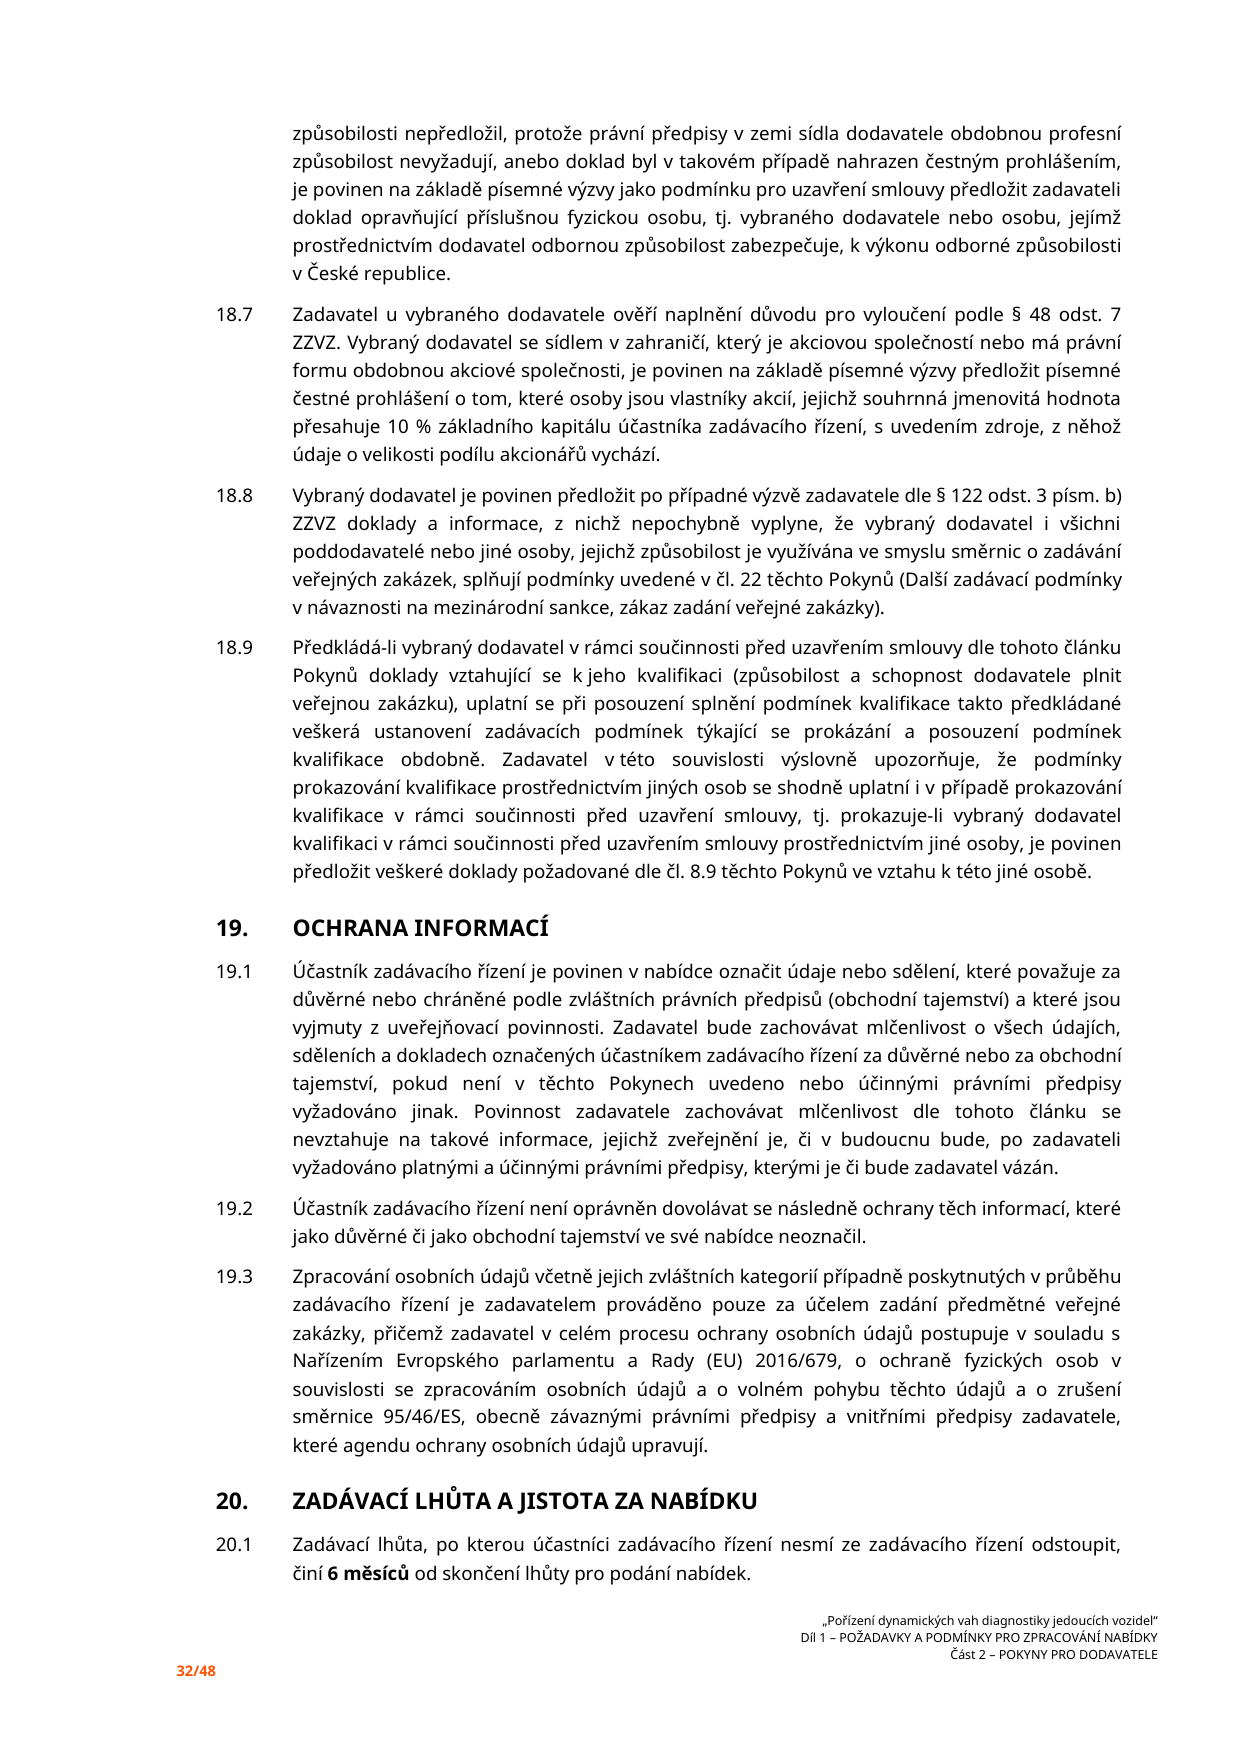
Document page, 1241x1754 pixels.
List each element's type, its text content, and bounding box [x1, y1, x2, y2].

text Zadávací lhůta, po kterou účastníci zadávacího řízení nesmí ze zadávacího řízení odstoupit, činí 6 měsíců od skončení lhůty pro podání nabídek. [216, 1532, 1122, 1585]
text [216, 121, 1122, 286]
text Předkládá-li vybraný dodavatel v rámci součinnosti před uzavřením smlouvy dle tohoto článku Pokynů doklady vztahující se k jeho kvalifikaci (způsobilost a schopnost dodavatele plnit veřejnou zakázku), uplatní se při posouzení splnění podmínek kvalifikace takto předkládané veškerá ustanovení zadávacích podmínek týkající se prokázání a posouzení podmínek kvalifikace obdobně. Zadavatel v této souvislosti výslovně upozorňuje, že podmínky prokazování kvalifikace prostřednictvím jiných osob se shodně uplatní i v případě prokazování kvalifikace v rámci součinnosti před uzavření smlouvy, tj. prokazuje-li vybraný dodavatel kvalifikaci v rámci součinnosti před uzavřením smlouvy prostřednictvím jiné osoby, je povinen předložit veškeré doklady požadované dle čl. 8.9 těchto Pokynů ve vztahu k této jiné osobě. [216, 634, 1122, 884]
text Zadavatel u vybraného dodavatele ověří naplnění důvodu pro vyloučení podle § 48 odst. 7 ZZVZ. Vybraný dodavatel se sídlem v zahraničí, který je akciovou společností nebo má právní formu obdobnou akciové společnosti, je povinen na základě písemné výzvy předložit písemné čestné prohlášení o tom, které osoby jsou vlastníky akcií, jejichž souhrnná jmenovitá hodnota přesahuje 10 % základního kapitálu účastníka zadávacího řízení, s uvedením zdroje, z něhož údaje o velikosti podílu akcionářů vychází. [216, 301, 1122, 467]
text ZADÁVACÍ LHŮTA A JISTOTA ZA NABÍDKU [216, 1485, 1122, 1516]
text OCHRANA INFORMACÍ [216, 912, 1122, 943]
text Účastník zadávacího řízení je povinen v nabídce označit údaje nebo sdělení, které považuje za důvěrné nebo chráněné podle zvláštních právních předpisů (obchodní tajemství) a které jsou vyjmuty z uveřejňovací povinnosti. Zadavatel bude zachovávat mlčenlivost o všech údajích, sděleních a dokladech označených účastníkem zadávacího řízení za důvěrné nebo za obchodní tajemství, pokud není v těchto Pokynech uvedeno nebo účinnými právními předpisy vyžadováno jinak. Povinnost zadavatele zachovávat mlčenlivost dle tohoto článku se nevztahuje na takové informace, jejichž zveřejnění je, či v budoucnu bude, po zadavateli vyžadováno platnými a účinnými právními předpisy, kterými je či bude zadavatel vázán. [216, 958, 1122, 1180]
text Účastník zadávacího řízení není oprávněn dovolávat se následně ochrany těch informací, které jako důvěrné či jako obchodní tajemství ve své nabídce neoznačil. [216, 1195, 1122, 1249]
text Zpracování osobních údajů včetně jejich zvláštních kategorií případně poskytnutých v průběhu zadávacího řízení je zadavatelem prováděno pouze za účelem zadání předmětné veřejné zakázky, přičemž zadavatel v celém procesu ochrany osobních údajů postupuje v souladu s Nařízením Evropského parlamentu a Rady (EU) 2016/679, o ochraně fyzických osob v souvislosti se zpracováním osobních údajů a o volném pohybu těchto údajů a o zrušení směrnice 95/46/ES, obecně závaznými právními předpisy a vnitřními předpisy zadavatele, které agendu ochrany osobních údajů upravují. [216, 1264, 1122, 1457]
text Vybraný dodavatel je povinen předložit po případné výzvě zadavatele dle § 122 odst. 3 písm. b) ZZVZ doklady a informace, z nichž nepochybně vyplyne, že vybraný dodavatel i všichni poddodavatelé nebo jiné osoby, jejichž způsobilost je využívána ve smyslu směrnic o zadávání veřejných zakázek, splňují podmínky uvedené v čl. 22 těchto Pokynů (Další zadávací podmínky v návaznosti na mezinárodní sankce, zákaz zadání veřejné zakázky). [216, 482, 1122, 619]
